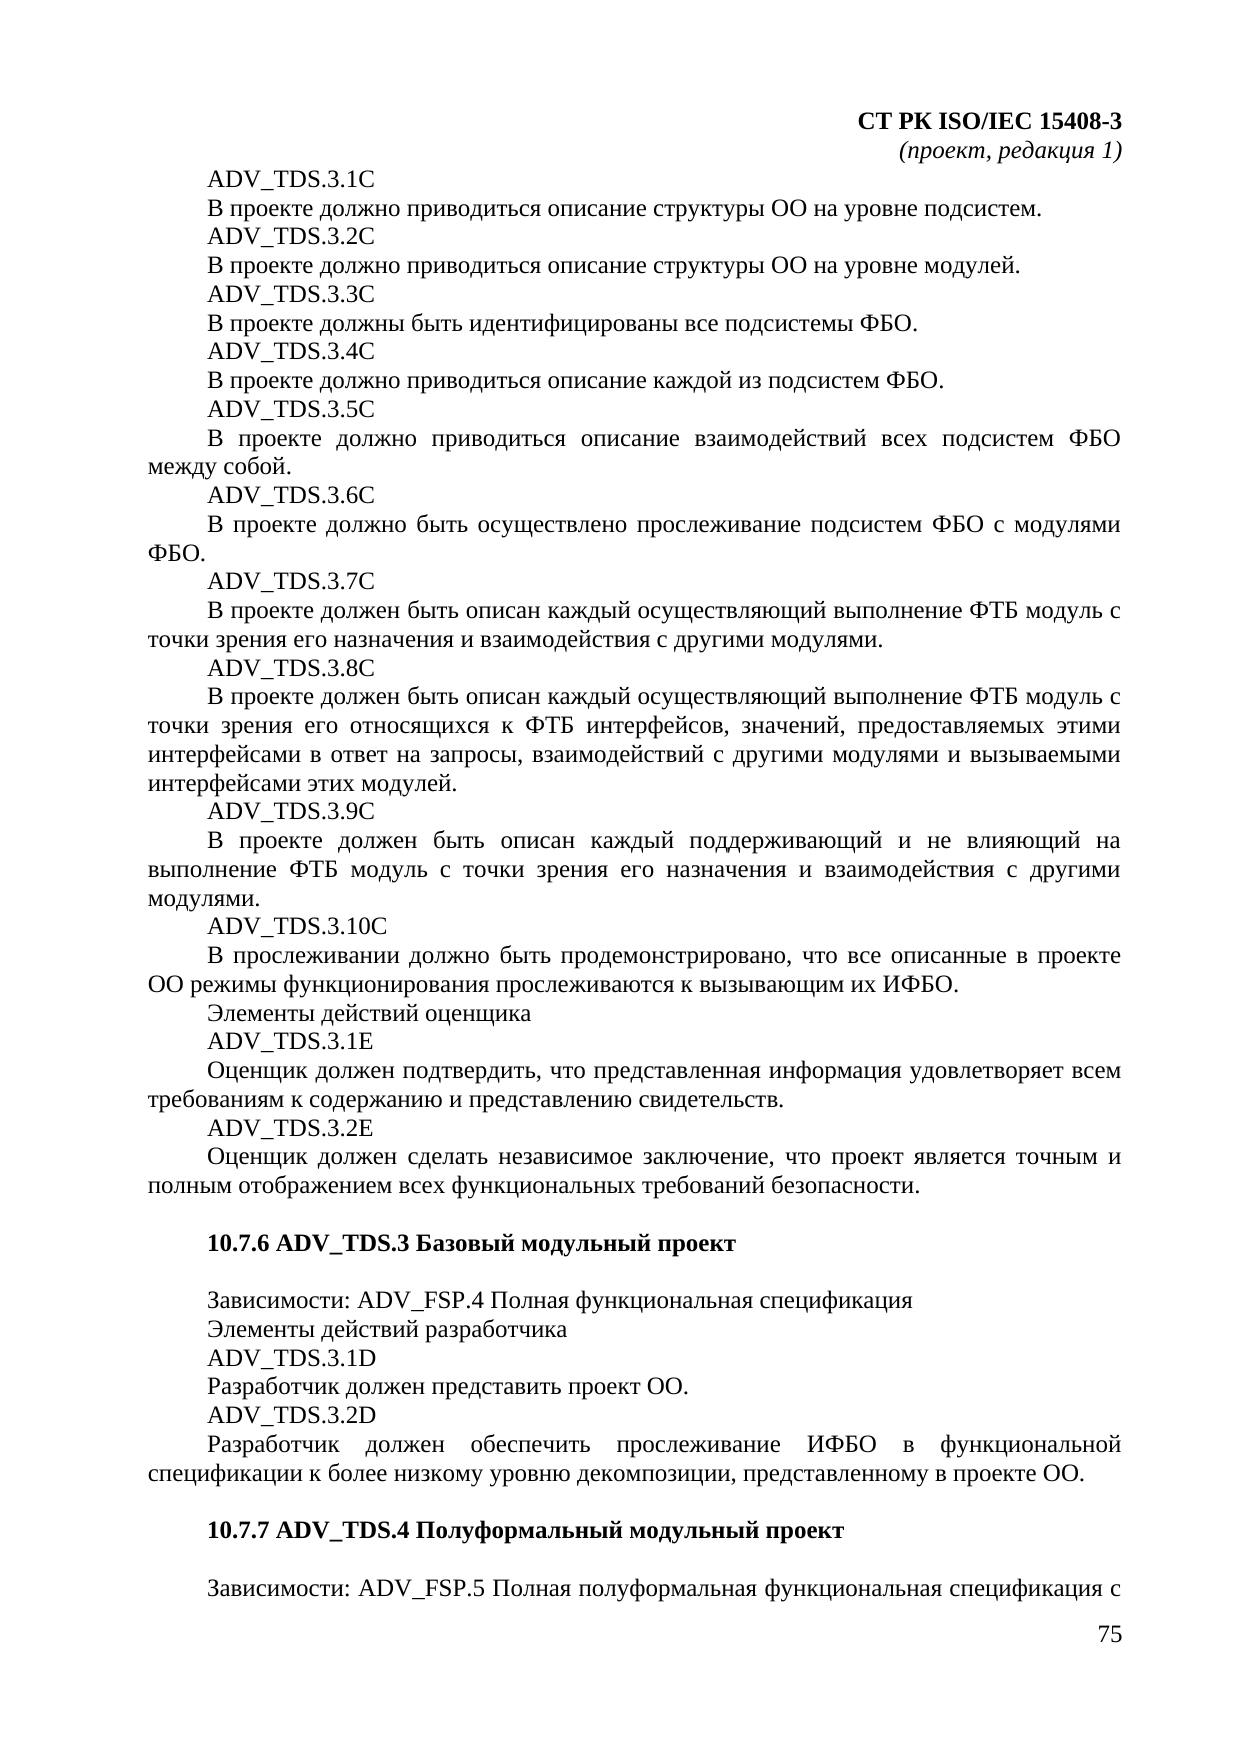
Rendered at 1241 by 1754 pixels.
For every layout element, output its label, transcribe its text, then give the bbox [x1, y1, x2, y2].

text Элементы действий разработчика [148, 1314, 1122, 1343]
text ADV_TDS.3.9C [148, 796, 1122, 825]
text ADV_TDS.3.4C [148, 336, 1122, 365]
text Оценщик должен сделать независимое заключение, что проект является точным и полным отображением всех функциональных требований безопасности. [148, 1141, 1122, 1199]
text В прослеживании должно быть продемонстрировано, что все описанные в проекте ОО режимы функционирования прослеживаются к вызывающим их ИФБО. [148, 940, 1122, 998]
text В проекте должен быть описан каждый осуществляющий выполнение ФТБ модуль с точки зрения его назначения и взаимодействия с другими модулями. [148, 595, 1122, 653]
text Зависимости: ADV_FSP.5 Полная полуформальная функциональная спецификация с дополнительной информацией об ошибках [148, 1573, 1122, 1601]
text ADV_TDS.3.1D [148, 1343, 1122, 1371]
text Зависимости: ADV_FSP.4 Полная функциональная спецификация [148, 1285, 1122, 1314]
text В проекте должно быть осуществлено прослеживание подсистем ФБО с модулями ФБО. [148, 509, 1122, 566]
text ADV_TDS.3.7C [148, 566, 1122, 595]
text ADV_TDS.3.10C [148, 911, 1122, 940]
text ADV_TDS.3.5C [148, 394, 1122, 423]
text В проекте должен быть описан каждый осуществляющий выполнение ФТБ модуль с точки зрения его относящихся к ФТБ интерфейсов, значений, предоставляемых этими интерфейсами в ответ на запросы, взаимодействий с другими модулями и вызываемыми интерфейсами этих модулей. [148, 681, 1122, 796]
text 10.7.6 ADV_TDS.3 Базовый модульный проект [148, 1228, 1122, 1256]
text ADV_TDS.3.1E [148, 1026, 1122, 1055]
text В проекте должно приводиться описание взаимодействий всех подсистем ФБО между собой. [148, 423, 1122, 480]
text ADV_TDS.3.6C [148, 480, 1122, 509]
text ADV_TDS.3.2D [148, 1400, 1122, 1429]
text ADV_TDS.3.1C [148, 164, 1122, 193]
text 10.7.7 ADV_TDS.4 Полуформальный модульный проект [148, 1515, 1122, 1544]
text ADV_TDS.3.8C [148, 653, 1122, 681]
text В проекте должно приводиться описание структуры ОО на уровне подсистем. [148, 193, 1122, 221]
text В проекте должны быть идентифицированы все подсистемы ФБО. [148, 308, 1122, 336]
text ADV_TDS.3.2E [148, 1113, 1122, 1141]
text Оценщик должен подтвердить, что представленная информация удовлетворяет всем требованиям к содержанию и представлению свидетельств. [148, 1055, 1122, 1113]
text В проекте должно приводиться описание структуры ОО на уровне модулей. [148, 250, 1122, 279]
text ADV_TDS.3.2C [148, 221, 1122, 250]
text ADV_TDS.3.3C [148, 279, 1122, 308]
text Разработчик должен обеспечить прослеживание ИФБО в функциональной спецификации к более низкому уровню декомпозиции, представленному в проекте ОО. [148, 1429, 1122, 1486]
text Разработчик должен представить проект ОО. [148, 1371, 1122, 1400]
text В проекте должно приводиться описание каждой из подсистем ФБО. [148, 365, 1122, 394]
text Элементы действий оценщика [148, 998, 1122, 1026]
text В проекте должен быть описан каждый поддерживающий и не влияющий на выполнение ФТБ модуль с точки зрения его назначения и взаимодействия с другими модулями. [148, 825, 1122, 911]
